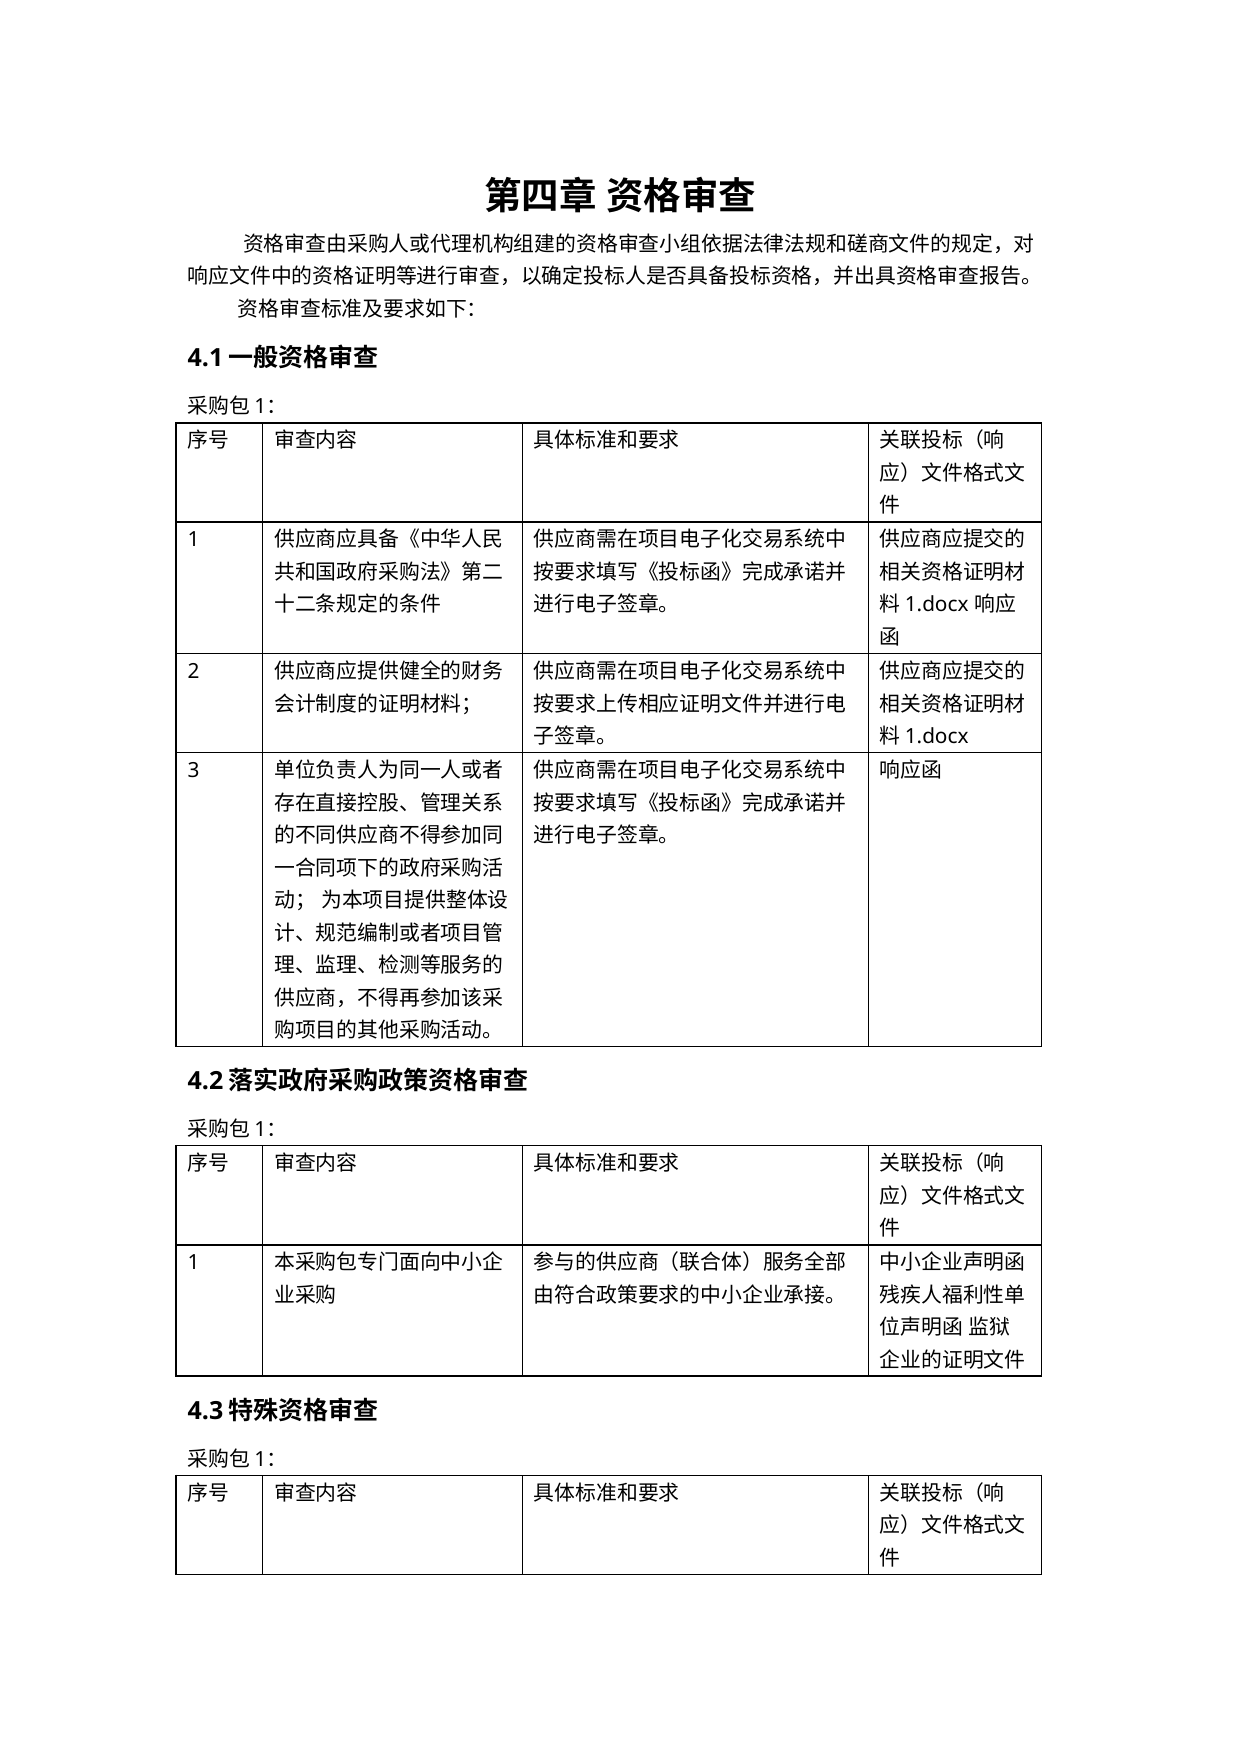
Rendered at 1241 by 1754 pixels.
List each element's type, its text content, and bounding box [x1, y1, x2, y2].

table_header 关联投标（响应）文件格式文件 [869, 424, 1041, 521]
table_header 具体标准和要求 [523, 424, 868, 521]
table_cell 单位负责人为同一人或者存在直接控股、管理关系的不同供应商不得参加同一合同项下的政府采购活动； 为本项目提供整体设计、规范编制或者项目管理、监理、检测等服务的供应商，不得再参加该采购项目的其他采购活动。 [263, 753, 522, 1046]
table_cell 参与的供应商（联合体）服务全部由符合政策要求的中小企业承接。 [523, 1246, 868, 1375]
table_header 序号 [177, 1476, 262, 1573]
table_cell 供应商需在项目电子化交易系统中按要求填写《投标函》完成承诺并进行电子签章。 [523, 753, 868, 1046]
table_cell 供应商需在项目电子化交易系统中按要求填写《投标函》完成承诺并进行电子签章。 [523, 523, 868, 653]
table_cell 响应函 [869, 753, 1041, 1046]
table_header 审查内容 [263, 1146, 522, 1244]
table_cell 3 [177, 753, 262, 1046]
table_header 序号 [177, 1146, 262, 1244]
table_header 关联投标（响应）文件格式文件 [869, 1476, 1041, 1573]
table_header 序号 [177, 424, 262, 521]
text 采购包1： [187, 389, 1053, 422]
table_cell 2 [177, 654, 262, 752]
text 资格审查由采购人或代理机构组建的资格审查小组依据法律法规和磋商文件的规定，对响应文件中的资格证明等进行审查，以确定投标人是否具备投标资格，并出具资格审查报告。 [187, 227, 1053, 292]
text 4.3特殊资格审查 [187, 1377, 1053, 1442]
table_cell 供应商应提交的相关资格证明材料1.docx [869, 654, 1041, 752]
table_cell 供应商应提交的相关资格证明材料1.docx 响应函 [869, 523, 1041, 653]
text 资格审查标准及要求如下： [187, 292, 1053, 324]
table_header 审查内容 [263, 424, 522, 521]
table_cell 1 [177, 1246, 262, 1375]
table_header 具体标准和要求 [523, 1476, 868, 1573]
text 第四章 资格审查 [187, 162, 1053, 227]
table_header 具体标准和要求 [523, 1146, 868, 1244]
table_cell 供应商需在项目电子化交易系统中按要求上传相应证明文件并进行电子签章。 [523, 654, 868, 752]
text 4.2落实政府采购政策资格审查 [187, 1047, 1053, 1112]
table_header 审查内容 [263, 1476, 522, 1573]
table_cell 供应商应提供健全的财务会计制度的证明材料； [263, 654, 522, 752]
table_cell 1 [177, 523, 262, 653]
text 采购包1： [187, 1112, 1053, 1145]
text 采购包1： [187, 1442, 1053, 1474]
table_cell 本采购包专门面向中小企业采购 [263, 1246, 522, 1375]
table_cell 供应商应具备《中华人民共和国政府采购法》第二十二条规定的条件 [263, 523, 522, 653]
text 4.1一般资格审查 [187, 324, 1053, 389]
table_header 关联投标（响应）文件格式文件 [869, 1146, 1041, 1244]
table_cell 中小企业声明函 残疾人福利性单位声明函 监狱企业的证明文件 [869, 1246, 1041, 1375]
